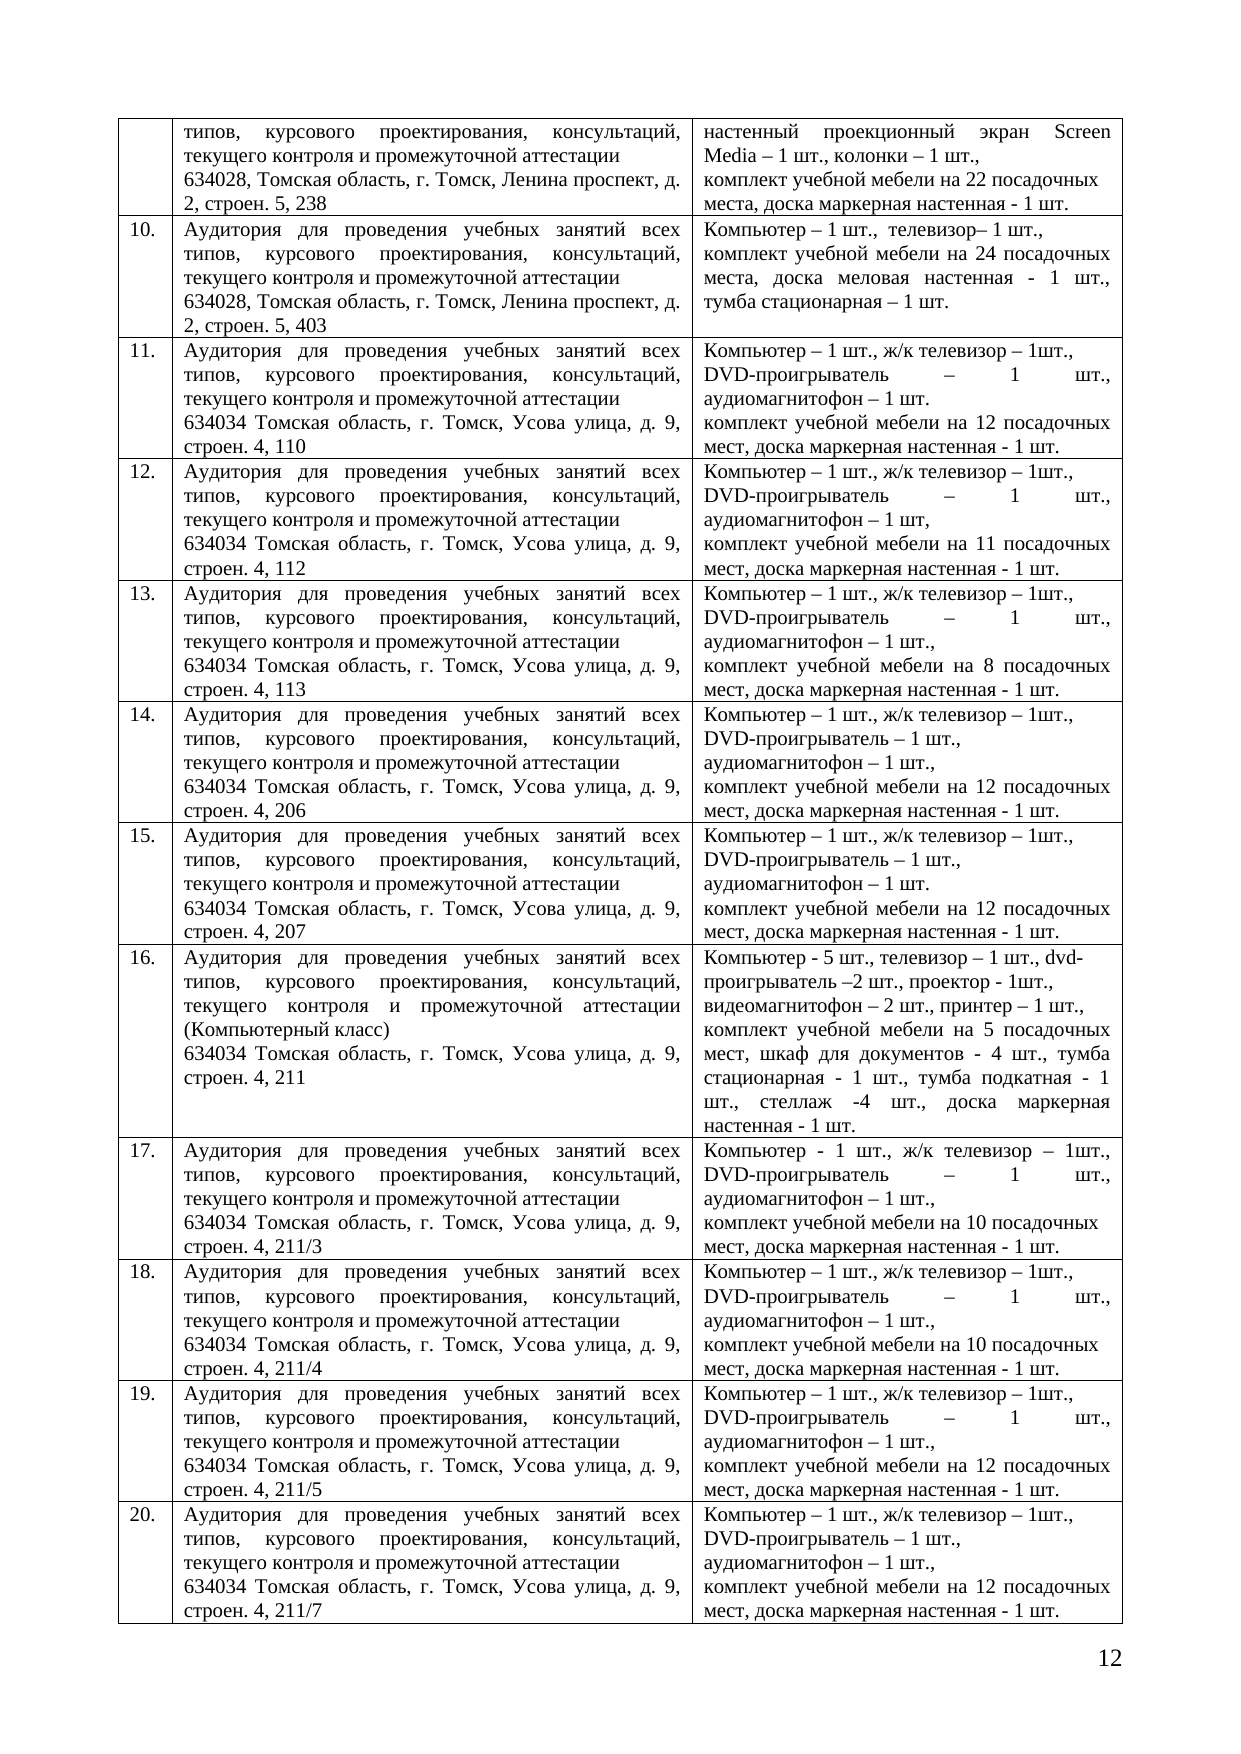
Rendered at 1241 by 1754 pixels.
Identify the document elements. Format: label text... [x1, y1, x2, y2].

table_cell Аудитория для проведения учебных занятий всех типов, курсового проектирования, консультаций, текущего контроля и промежуточной аттестации 634034 Томская область, г. Томск, Усова улица, д. 9, строен. 4, 112 [173, 459, 692, 579]
table_cell Аудитория для проведения учебных занятий всех типов, курсового проектирования, консультаций, текущего контроля и промежуточной аттестации 634034 Томская область, г. Томск, Усова улица, д. 9, строен. 4, 211/7 [173, 1502, 692, 1622]
table_cell Компьютер – 1 шт., ж/к телевизор – 1шт., DVD-проигрыватель – 1 шт., аудиомагнитофон – 1 шт, комплект учебной мебели на 11 посадочных мест, доска маркерная настенная - 1 шт. [693, 459, 1122, 579]
table_cell Аудитория для проведения учебных занятий всех типов, курсового проектирования, консультаций, текущего контроля и промежуточной аттестации 634028, Томская область, г. Томск, Ленина проспект, д. 2, строен. 5, 403 [173, 216, 692, 337]
table_cell 18. [119, 1260, 172, 1380]
table_cell 19. [119, 1381, 172, 1501]
table_cell Компьютер – 1 шт., ж/к телевизор – 1шт., DVD-проигрыватель – 1 шт., аудиомагнитофон – 1 шт., комплект учебной мебели на 12 посадочных мест, доска маркерная настенная - 1 шт. [693, 702, 1122, 822]
table_cell 17. [119, 1138, 172, 1258]
table_cell Компьютер – 1 шт., ж/к телевизор – 1шт., DVD-проигрыватель – 1 шт., аудиомагнитофон – 1 шт., комплект учебной мебели на 10 посадочных мест, доска маркерная настенная - 1 шт. [693, 1260, 1122, 1380]
table_cell 14. [119, 702, 172, 822]
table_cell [693, 119, 1122, 215]
table_cell Компьютер - 5 шт., телевизор – 1 шт., dvd-проигрыватель –2 шт., проектор - 1шт., видеомагнитофон – 2 шт., принтер – 1 шт., комплект учебной мебели на 5 посадочных мест, шкаф для документов - 4 шт., тумба стационарная - 1 шт., тумба подкатная - 1 шт., стеллаж -4 шт., доска маркерная настенная - 1 шт. [693, 945, 1122, 1137]
table_cell 15. [119, 823, 172, 943]
table_cell Компьютер – 1 шт., ж/к телевизор – 1шт., DVD-проигрыватель – 1 шт., аудиомагнитофон – 1 шт. комплект учебной мебели на 12 посадочных мест, доска маркерная настенная - 1 шт. [693, 823, 1122, 943]
table_cell 12. [119, 459, 172, 579]
table_cell Компьютер – 1 шт., ж/к телевизор – 1шт., DVD-проигрыватель – 1 шт., аудиомагнитофон – 1 шт. комплект учебной мебели на 12 посадочных мест, доска маркерная настенная - 1 шт. [693, 338, 1122, 458]
table_cell 11. [119, 338, 172, 458]
table_cell 20. [119, 1502, 172, 1622]
table_cell 9. [119, 119, 172, 215]
table_cell Компьютер – 1 шт., телевизор– 1 шт., комплект учебной мебели на 24 посадочных места, доска меловая настенная - 1 шт., тумба стационарная – 1 шт. [693, 216, 1122, 337]
table_cell Компьютер – 1 шт., ж/к телевизор – 1шт., DVD-проигрыватель – 1 шт., аудиомагнитофон – 1 шт., комплект учебной мебели на 12 посадочных мест, доска маркерная настенная - 1 шт. [693, 1502, 1122, 1622]
table_cell Аудитория для проведения учебных занятий всех типов, курсового проектирования, консультаций, текущего контроля и промежуточной аттестации (Компьютерный класс) 634034 Томская область, г. Томск, Усова улица, д. 9, строен. 4, 211 [173, 945, 692, 1137]
table_cell Аудитория для проведения учебных занятий всех типов, курсового проектирования, консультаций, текущего контроля и промежуточной аттестации 634034 Томская область, г. Томск, Усова улица, д. 9, строен. 4, 113 [173, 581, 692, 701]
table_cell Компьютер – 1 шт., ж/к телевизор – 1шт., DVD-проигрыватель – 1 шт., аудиомагнитофон – 1 шт., комплект учебной мебели на 8 посадочных мест, доска маркерная настенная - 1 шт. [693, 581, 1122, 701]
table_cell 10. [119, 216, 172, 337]
table_cell Аудитория для проведения учебных занятий всех типов, курсового проектирования, консультаций, текущего контроля и промежуточной аттестации 634034 Томская область, г. Томск, Усова улица, д. 9, строен. 4, 207 [173, 823, 692, 943]
table_cell Аудитория для проведения учебных занятий всех типов, курсового проектирования, консультаций, текущего контроля и промежуточной аттестации 634034 Томская область, г. Томск, Усова улица, д. 9, строен. 4, 206 [173, 702, 692, 822]
table_cell 13. [119, 581, 172, 701]
table_cell Компьютер - 1 шт., ж/к телевизор – 1шт., DVD-проигрыватель – 1 шт., аудиомагнитофон – 1 шт., комплект учебной мебели на 10 посадочных мест, доска маркерная настенная - 1 шт. [693, 1138, 1122, 1258]
table_cell Аудитория для проведения учебных занятий всех типов, курсового проектирования, консультаций, текущего контроля и промежуточной аттестации 634034 Томская область, г. Томск, Усова улица, д. 9, строен. 4, 211/5 [173, 1381, 692, 1501]
table_cell Аудитория для проведения учебных занятий всех типов, курсового проектирования, консультаций, текущего контроля и промежуточной аттестации 634034 Томская область, г. Томск, Усова улица, д. 9, строен. 4, 211/3 [173, 1138, 692, 1258]
table_cell Аудитория для проведения учебных занятий всех типов, курсового проектирования, консультаций, текущего контроля и промежуточной аттестации 634034 Томская область, г. Томск, Усова улица, д. 9, строен. 4, 211/4 [173, 1260, 692, 1380]
table_cell Аудитория для проведения учебных занятий всех типов, курсового проектирования, консультаций, текущего контроля и промежуточной аттестации 634034 Томская область, г. Томск, Усова улица, д. 9, строен. 4, 110 [173, 338, 692, 458]
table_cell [173, 119, 692, 215]
table_cell 16. [119, 945, 172, 1137]
table_cell Компьютер – 1 шт., ж/к телевизор – 1шт., DVD-проигрыватель – 1 шт., аудиомагнитофон – 1 шт., комплект учебной мебели на 12 посадочных мест, доска маркерная настенная - 1 шт. [693, 1381, 1122, 1501]
